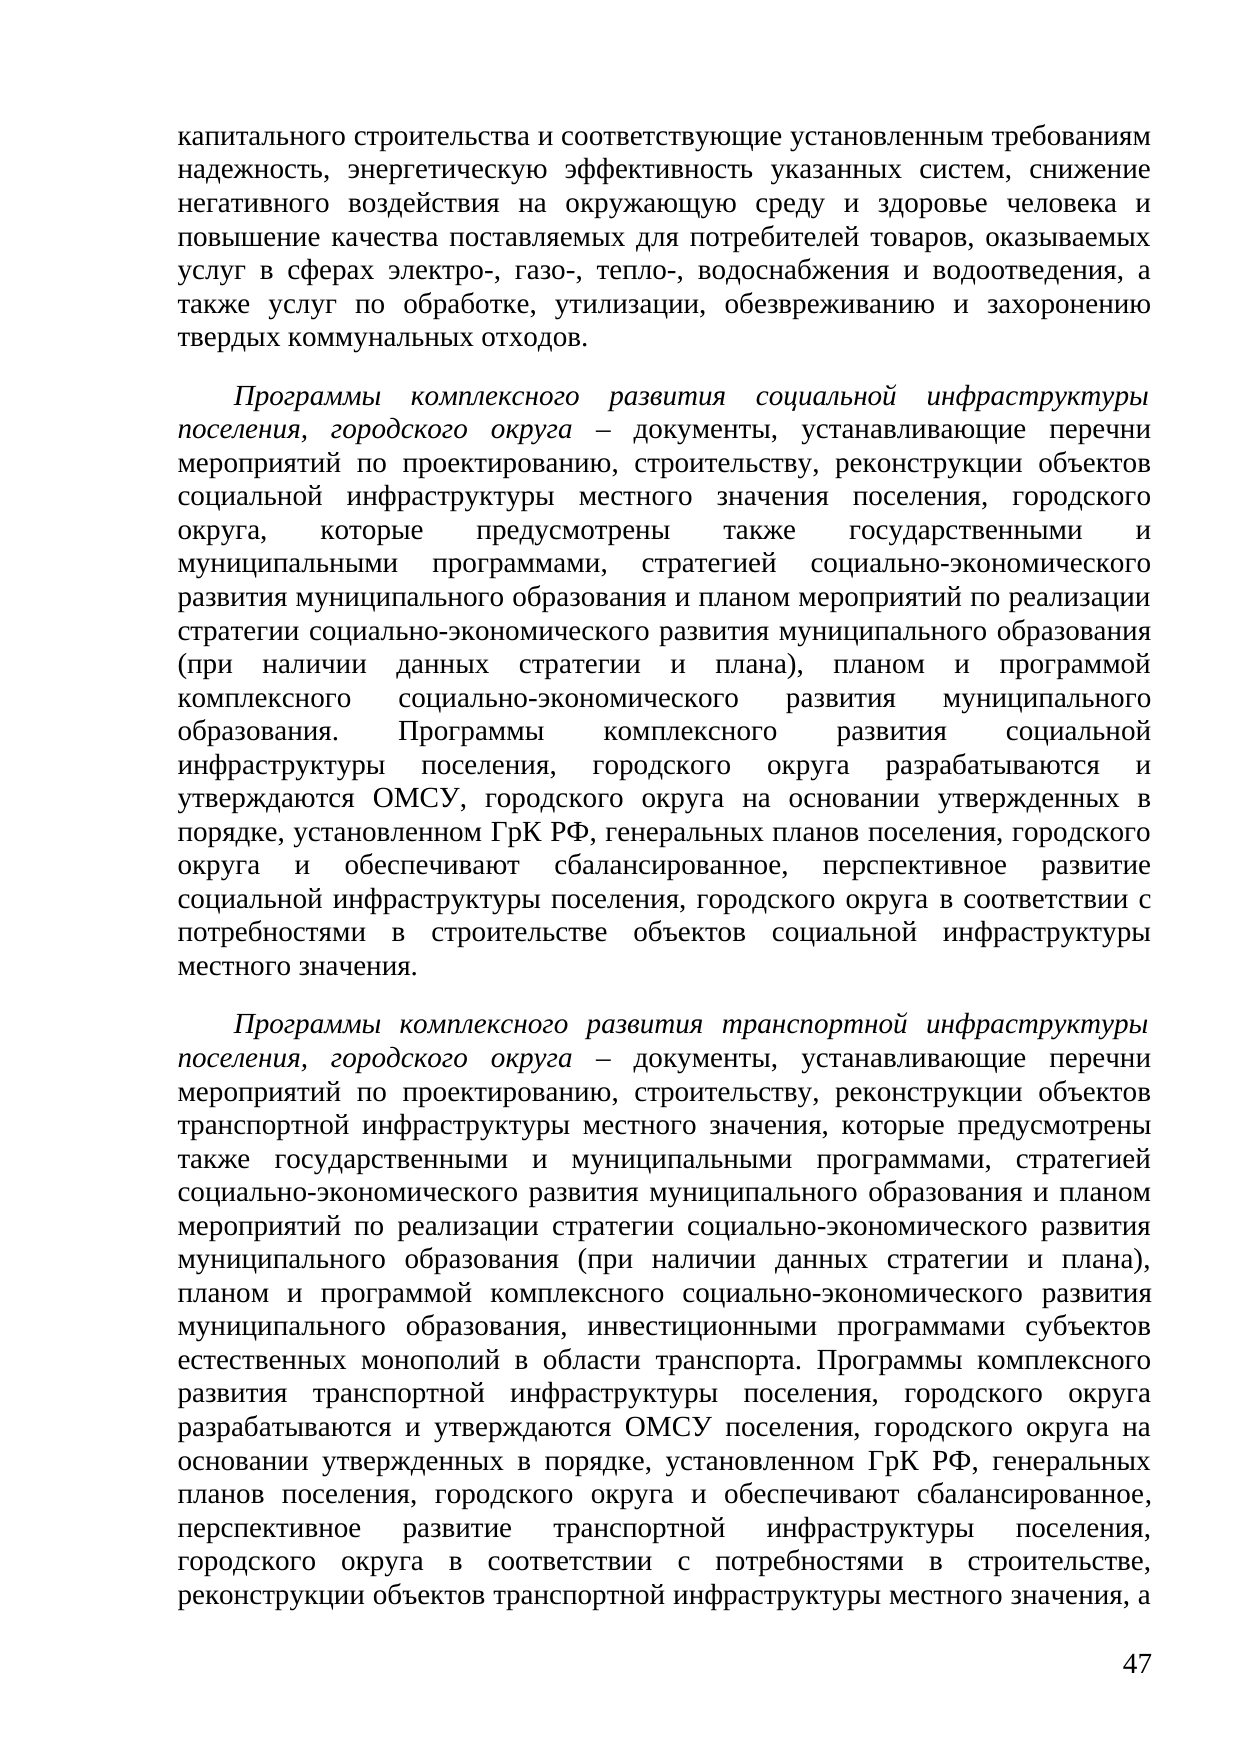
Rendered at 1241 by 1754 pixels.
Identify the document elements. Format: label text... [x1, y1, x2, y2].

text Программы комплексного развития социальной инфраструктуры поселения, городского округа – документы, устанавливающие перечни мероприятий по проектированию, строительству, реконструкции объектов социальной инфраструктуры местного значения поселения, городского округа, которые предусмотрены также государственными и муниципальными программами, стратегией социально-экономического развития муниципального образования и планом мероприятий по реализации стратегии социально-экономического развития муниципального образования (при наличии данных стратегии и плана), планом и программой комплексного социально-экономического развития муниципального образования. Программы комплексного развития социальной инфраструктуры поселения, городского округа разрабатываются и утверждаются ОМСУ, городского округа на основании утвержденных в порядке, установленном ГрК РФ, генеральных планов поселения, городского округа и обеспечивают сбалансированное, перспективное развитие социальной инфраструктуры поселения, городского округа в соответствии с потребностями в строительстве объектов социальной инфраструктуры местного значения. [177, 378, 1152, 982]
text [177, 118, 1152, 353]
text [177, 1007, 1152, 1610]
